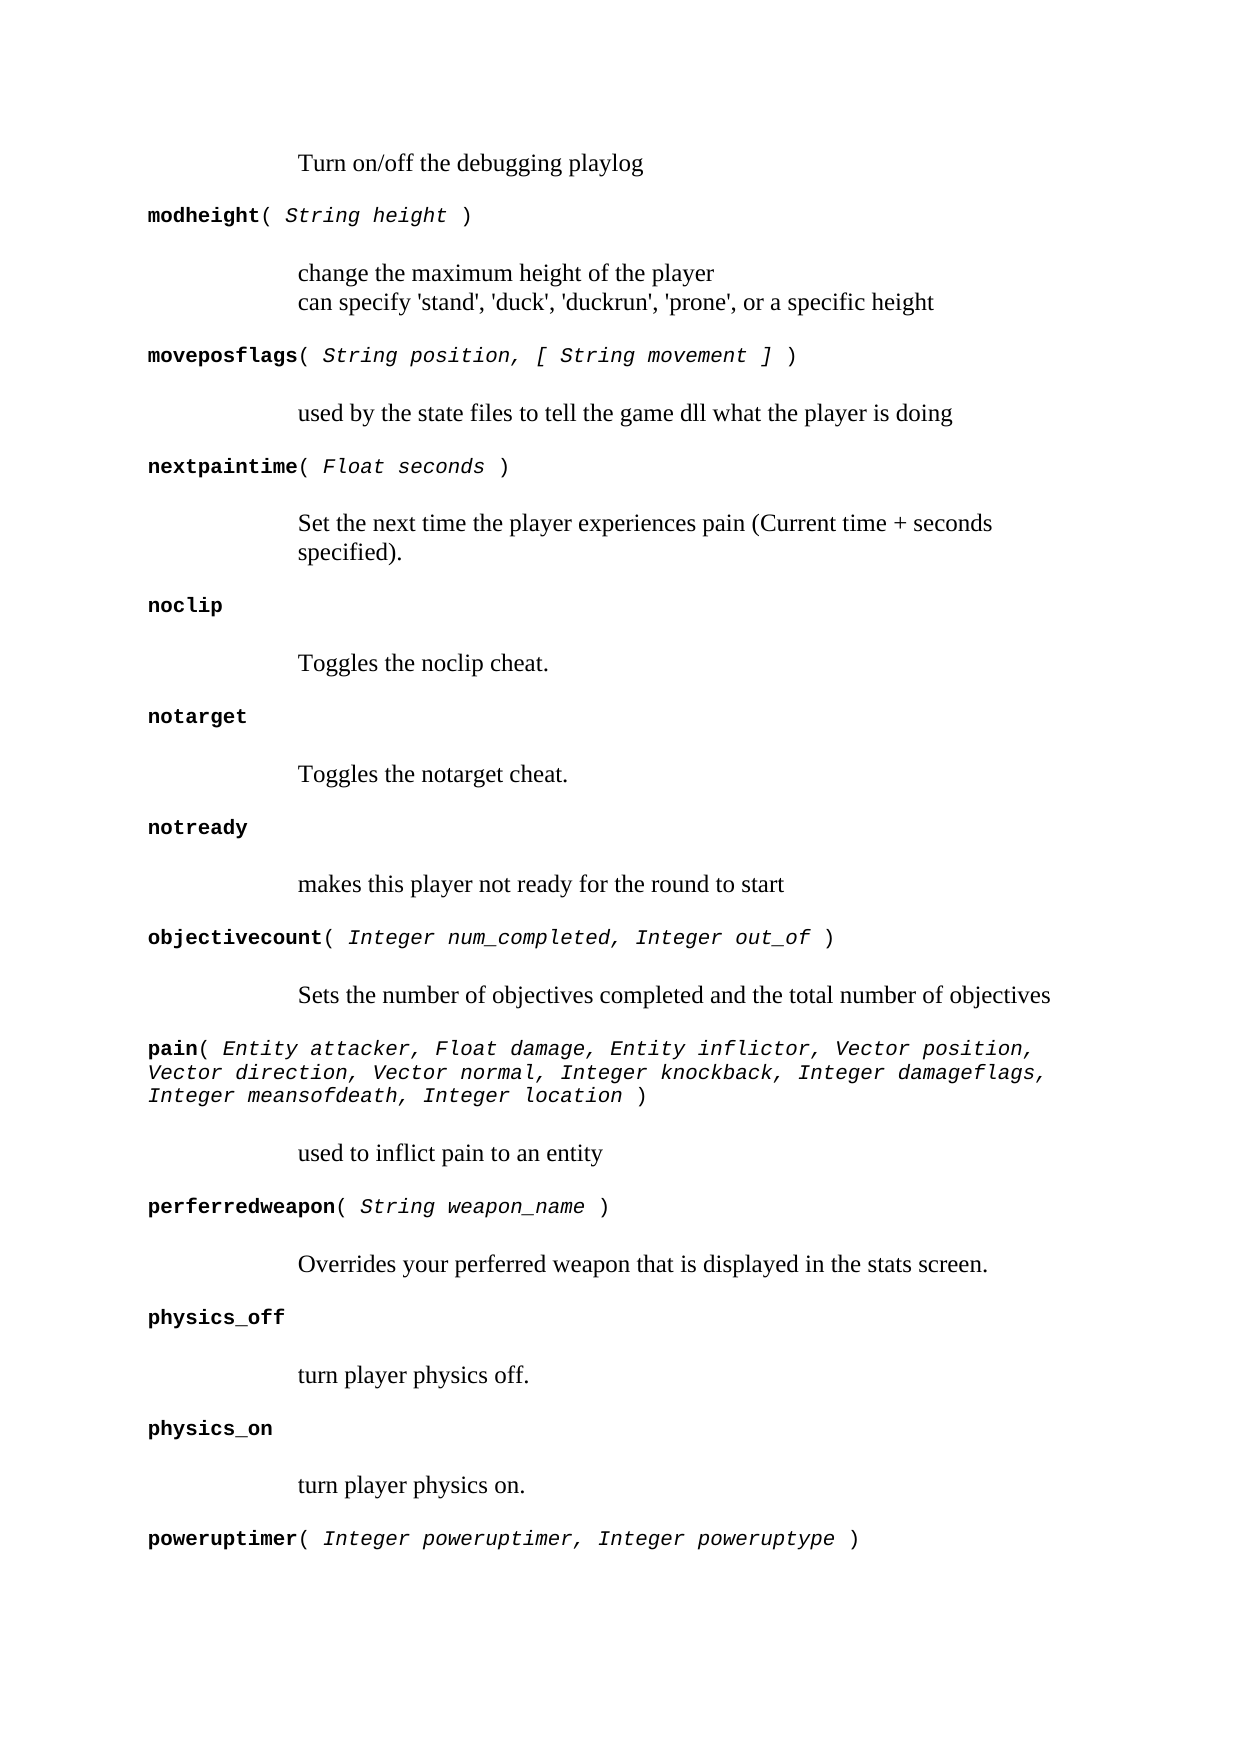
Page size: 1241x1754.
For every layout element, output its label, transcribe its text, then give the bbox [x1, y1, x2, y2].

text Sets the number of objectives completed and the total number of objectives [298, 980, 1093, 1009]
text turn player physics off. [298, 1360, 1093, 1388]
text modheight( String height ) [148, 206, 1093, 229]
text Overrides your perferred weapon that is displayed in the stats screen. [298, 1249, 1093, 1278]
text moveposflags( String position, [ String movement ] ) [148, 345, 1093, 369]
text Toggles the notarget cheat. [298, 759, 1093, 787]
text Toggles the noclip cheat. [298, 648, 1093, 677]
text notarget [148, 706, 1093, 729]
text used to inflict pain to an entity [298, 1138, 1093, 1167]
text makes this player not ready for the round to start [298, 869, 1093, 898]
text notready [148, 817, 1093, 840]
text objectivecount( Integer num_completed, Integer out_of ) [148, 927, 1093, 951]
text poweruptimer( Integer poweruptimer, Integer poweruptype ) [148, 1528, 1093, 1552]
text Set the next time the player experiences pain (Current time + seconds specified). [298, 508, 1093, 566]
text nextpaintime( Float seconds ) [148, 456, 1093, 479]
text turn player physics on. [298, 1470, 1093, 1499]
text perferredweapon( String weapon_name ) [148, 1196, 1093, 1220]
text used by the state files to tell the game dll what the player is doing [298, 398, 1093, 427]
text physics_on [148, 1418, 1093, 1441]
text Turn on/off the debugging playlog [298, 148, 1093, 176]
text physics_off [148, 1307, 1093, 1331]
text noclip [148, 595, 1093, 619]
text pain( Entity attacker, Float damage, Entity inflictor, Vector position, Vector direction, Vector normal, Integer knockback, Integer damageflags, Integer meansofdeath, Integer location ) [148, 1038, 1093, 1109]
text change the maximum height of the player can specify 'stand', 'duck', 'duckrun', 'prone', or a specific height [298, 258, 1093, 316]
